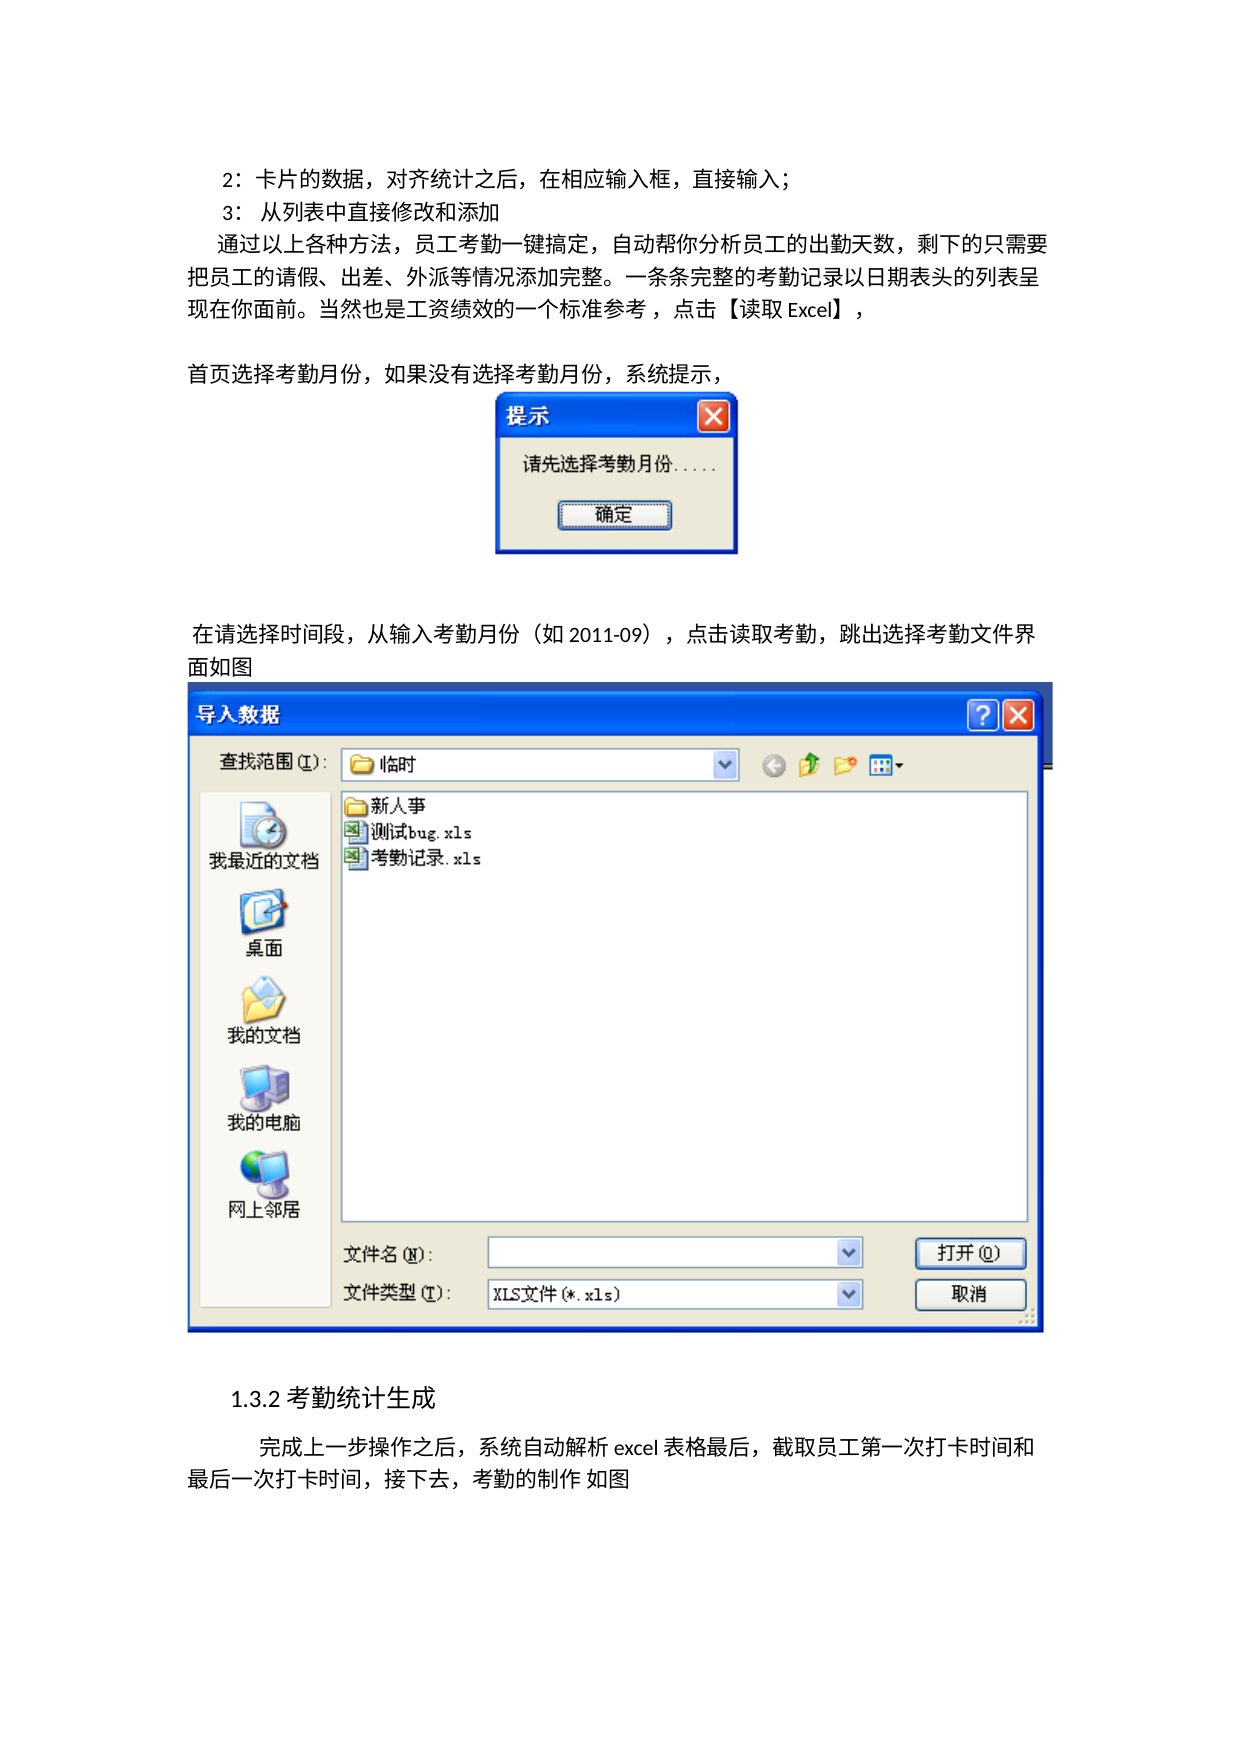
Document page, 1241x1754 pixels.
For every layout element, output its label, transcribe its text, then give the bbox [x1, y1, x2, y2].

text 在请选择时间段，从输入考勤月份（如2011-09），点击读取考勤，跳出选择考勤文件界面如图 [187, 617, 1053, 682]
text 1.3.2 考勤统计生成 [187, 1364, 1053, 1429]
picture [187, 682, 1053, 1339]
text 2：卡片的数据，对齐统计之后，在相应输入框，直接输入； [187, 162, 1053, 194]
text 3： 从列表中直接修改和添加 [187, 194, 1053, 227]
text 通过以上各种方法，员工考勤一键搞定，自动帮你分析员工的出勤天数，剩下的只需要把员工的请假、出差、外派等情况添加完整。一条条完整的考勤记录以日期表头的列表呈现在你面前。当然也是工资绩效的一个标准参考 ，点击【读取Excel】， [187, 227, 1053, 324]
text 首页选择考勤月份，如果没有选择考勤月份，系统提示， [187, 357, 1053, 389]
picture [494, 389, 746, 556]
text 完成上一步操作之后，系统自动解析excel表格最后，截取员工第一次打卡时间和最后一次打卡时间，接下去，考勤的制作 如图 [187, 1429, 1053, 1494]
